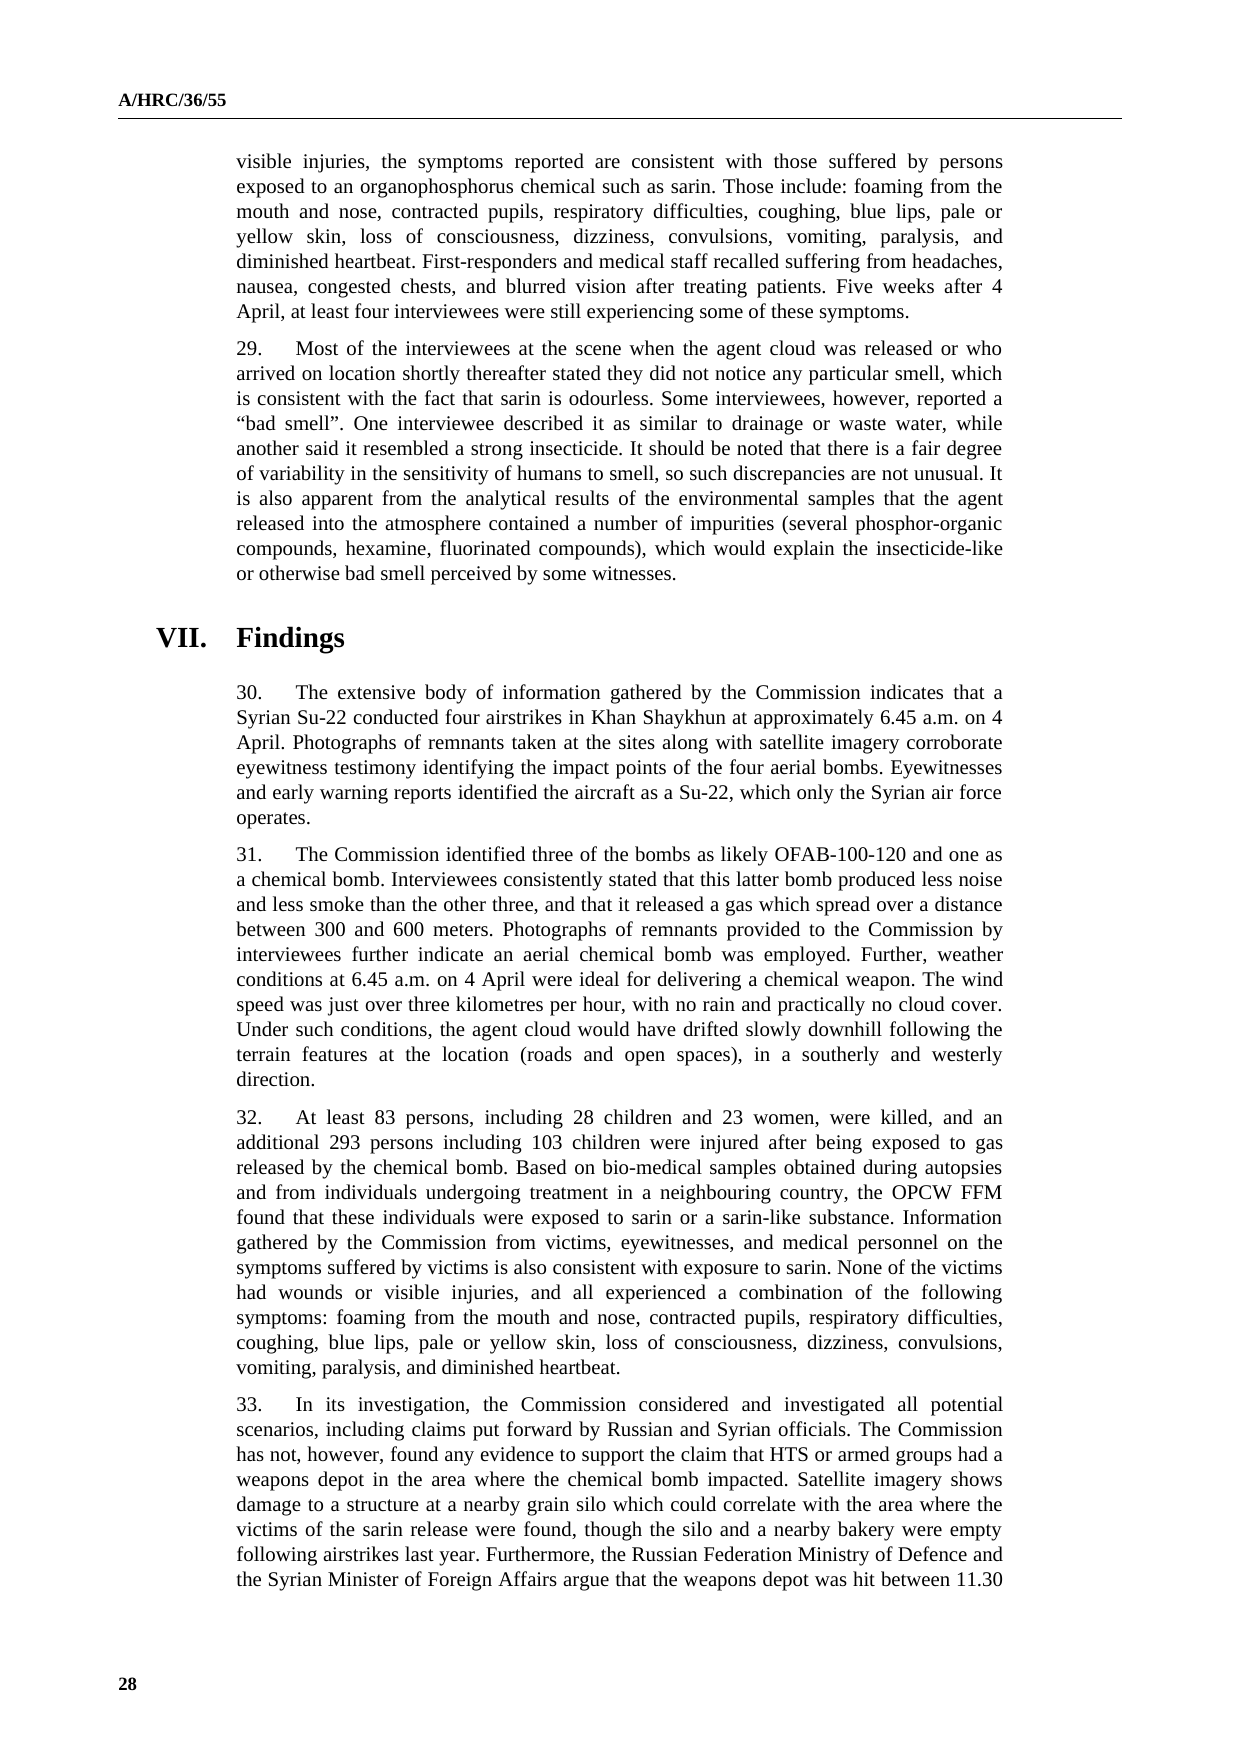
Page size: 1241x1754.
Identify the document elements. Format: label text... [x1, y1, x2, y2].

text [236, 148, 1004, 323]
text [236, 1391, 1004, 1591]
text 32. At least 83 persons, including 28 children and 23 women, were killed, and an additional 293 persons including 103 children were injured after being exposed to gas released by the chemical bomb. Based on bio-medical samples obtained during autopsies and from individuals undergoing treatment in a neighbouring country, the OPCW FFM found that these individuals were exposed to sarin or a sarin-like substance. Information gathered by the Commission from victims, eyewitnesses, and medical personnel on the symptoms suffered by victims is also consistent with exposure to sarin. None of the victims had wounds or visible injuries, and all experienced a combination of the following symptoms: foaming from the mouth and nose, contracted pupils, respiratory difficulties, coughing, blue lips, pale or yellow skin, loss of consciousness, dizziness, convulsions, vomiting, paralysis, and diminished heartbeat. [236, 1104, 1004, 1379]
text 31. The Commission identified three of the bombs as likely OFAB-100-120 and one as a chemical bomb. Interviewees consistently stated that this latter bomb produced less noise and less smoke than the other three, and that it released a gas which spread over a distance between 300 and 600 meters. Photographs of remnants provided to the Commission by interviewees further indicate an aerial chemical bomb was employed. Further, weather conditions at 6.45 a.m. on 4 April were ideal for delivering a chemical weapon. The wind speed was just over three kilometres per hour, with no rain and practically no cloud cover. Under such conditions, the agent cloud would have drifted slowly downhill following the terrain features at the location (roads and open spaces), in a southerly and westerly direction. [236, 841, 1004, 1091]
text 30. The extensive body of information gathered by the Commission indicates that a Syrian Su-22 conducted four airstrikes in Khan Shaykhun at approximately 6.45 a.m. on 4 April. Photographs of remnants taken at the sites along with satellite imagery corroborate eyewitness testimony identifying the impact points of the four aerial bombs. Eyewitnesses and early warning reports identified the aircraft as a Su-22, which only the Syrian air force operates. [236, 679, 1004, 829]
text 29. Most of the interviewees at the scene when the agent cloud was released or who arrived on location shortly thereafter stated they did not notice any particular smell, which is consistent with the fact that sarin is odourless. Some interviewees, however, reported a “bad smell”. One interviewee described it as similar to drainage or waste water, while another said it resembled a strong insecticide. It should be noted that there is a fair degree of variability in the sensitivity of humans to smell, so such discrepancies are not unusual. It is also apparent from the analytical results of the environmental samples that the agent released into the atmosphere contained a number of impurities (several phosphor-organic compounds, hexamine, fluorinated compounds), which would explain the insecticide-like or otherwise bad smell perceived by some witnesses. [236, 335, 1004, 585]
text VII. Findings [118, 623, 1004, 654]
